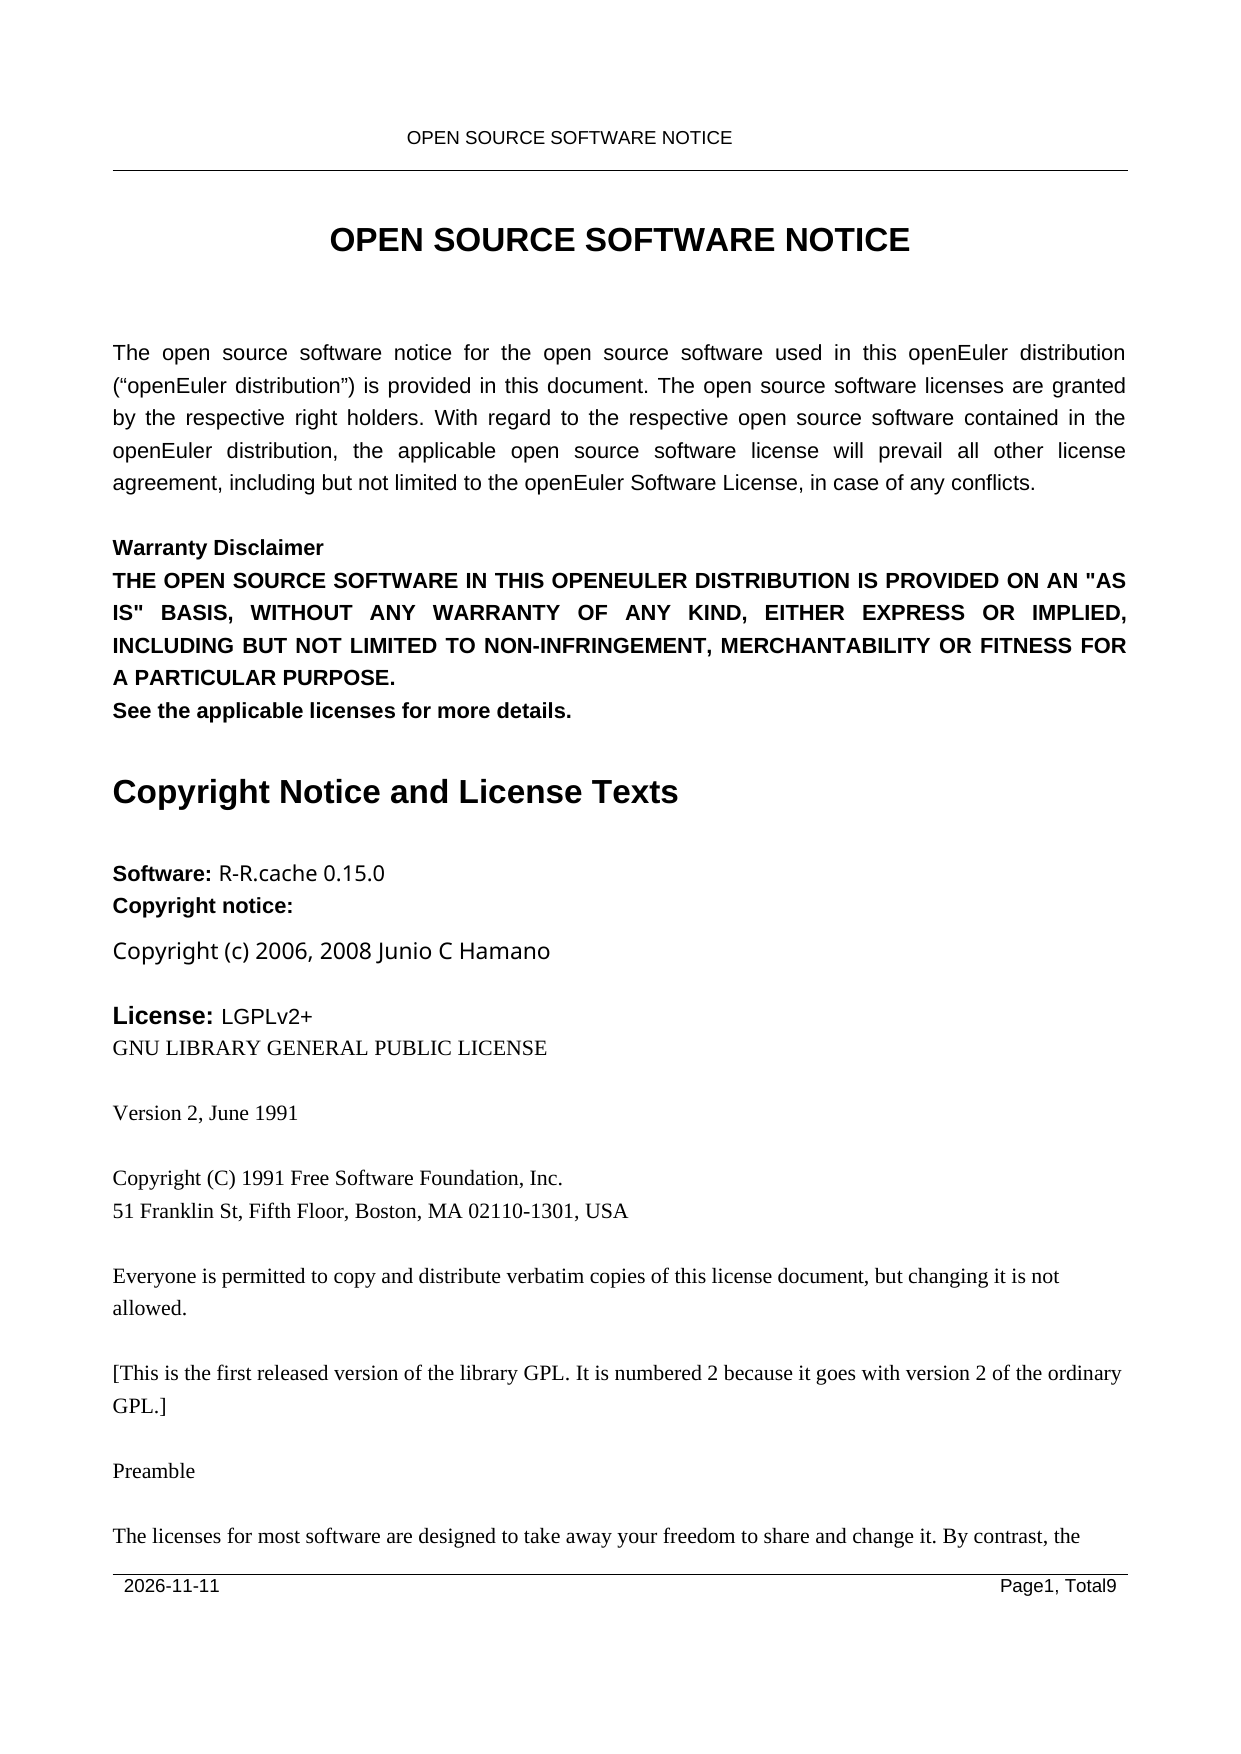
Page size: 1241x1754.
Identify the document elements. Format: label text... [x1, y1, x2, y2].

text OPEN SOURCE SOFTWARE NOTICE [112, 206, 1128, 271]
text The open source software notice for the open source software used in this openEuler distribution (“openEuler distribution”) is provided in this document. The open source software licenses are granted by the respective right holders. With regard to the respective open source software contained in the openEuler distribution, the applicable open source software license will prevail all other license agreement, including but not limited to the openEuler Software License, in case of any conflicts. [112, 336, 1128, 499]
title Software: R-R.cache 0.15.0 [112, 856, 1128, 889]
text License: LGPLv2+ [112, 999, 1128, 1031]
text Copyright (c) 2006, 2008 Junio C Hamano [112, 934, 1128, 999]
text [112, 1031, 1128, 1551]
text Copyright Notice and License Texts [112, 759, 1128, 824]
text Copyright notice: [112, 889, 1128, 921]
text Warranty Disclaimer [112, 531, 1128, 564]
text THE OPEN SOURCE SOFTWARE IN THIS OPENEULER DISTRIBUTION IS PROVIDED ON AN "AS IS" BASIS, WITHOUT ANY WARRANTY OF ANY KIND, EITHER EXPRESS OR IMPLIED, INCLUDING BUT NOT LIMITED TO NON-INFRINGEMENT, MERCHANTABILITY OR FITNESS FOR A PARTICULAR PURPOSE. See the applicable licenses for more details. [112, 564, 1128, 726]
